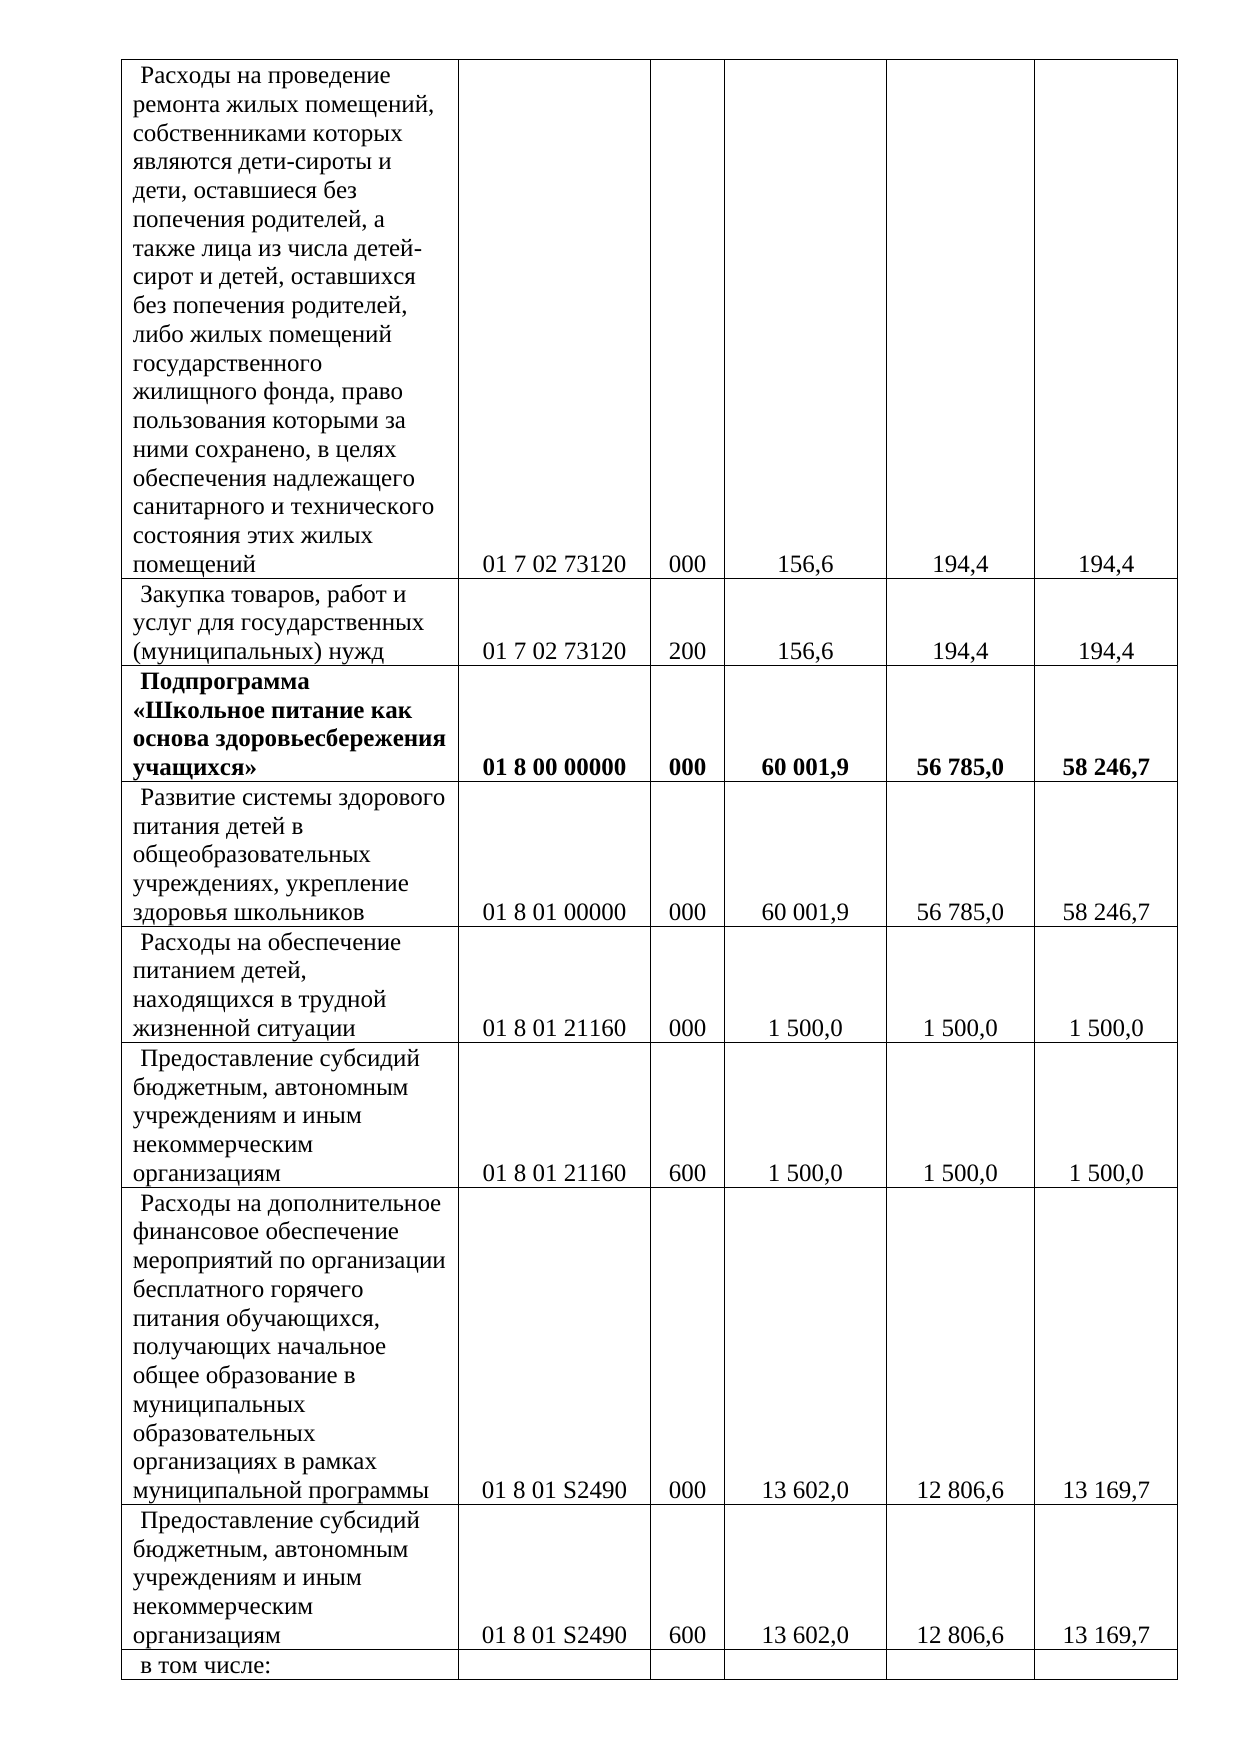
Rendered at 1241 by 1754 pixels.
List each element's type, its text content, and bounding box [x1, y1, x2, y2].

table_cell 000 [651, 60, 724, 578]
table_cell Расходы на дополнительное финансовое обеспечение мероприятий по организации бесплатного горячего питания обучающихся, получающих начальное общее образование в муниципальных образовательных организациях в рамках муниципальной программы [122, 1188, 458, 1504]
table_cell Подпрограмма «Школьное питание как основа здоровьесбережения учащихся» [122, 666, 458, 781]
table_cell Предоставление субсидий бюджетным, автономным учреждениям и иным некоммерческим организациям [122, 1505, 458, 1649]
table_cell [725, 1650, 886, 1678]
table_cell 156,6 [725, 579, 886, 665]
table_cell 1 500,0 [887, 927, 1034, 1042]
table_cell 600 [651, 1043, 724, 1187]
table_cell 13 169,7 [1035, 1505, 1177, 1649]
table_cell 194,4 [1035, 579, 1177, 665]
table_cell 1 500,0 [725, 927, 886, 1042]
table_cell 01 8 01 00000 [459, 782, 650, 926]
table_cell Закупка товаров, работ и услуг для государственных (муниципальных) нужд [122, 579, 458, 665]
table_cell 60 001,9 [725, 666, 886, 781]
table_cell 13 169,7 [1035, 1188, 1177, 1504]
table_cell [887, 1650, 1034, 1678]
table_cell [651, 1650, 724, 1678]
table_cell 56 785,0 [887, 782, 1034, 926]
table_cell 01 8 01 21160 [459, 927, 650, 1042]
table_cell 01 8 01 S2490 [459, 1505, 650, 1649]
table_cell [1035, 1650, 1177, 1678]
table_cell 01 7 02 73120 [459, 579, 650, 665]
table_cell 12 806,6 [887, 1505, 1034, 1649]
table_cell Развитие системы здорового питания детей в общеобразовательных учреждениях, укрепление здоровья школьников [122, 782, 458, 926]
table_cell 13 602,0 [725, 1188, 886, 1504]
table_cell 000 [651, 666, 724, 781]
table_cell Предоставление субсидий бюджетным, автономным учреждениям и иным некоммерческим организациям [122, 1043, 458, 1187]
table_cell 1 500,0 [1035, 1043, 1177, 1187]
table_cell 01 8 00 00000 [459, 666, 650, 781]
table_cell в том числе: [122, 1650, 458, 1678]
table_cell 01 8 01 21160 [459, 1043, 650, 1187]
table_cell Расходы на обеспечение питанием детей, находящихся в трудной жизненной ситуации [122, 927, 458, 1042]
table_cell 12 806,6 [887, 1188, 1034, 1504]
table_cell 194,4 [1035, 60, 1177, 578]
table_cell 000 [651, 1188, 724, 1504]
table_cell 56 785,0 [887, 666, 1034, 781]
table_cell 1 500,0 [887, 1043, 1034, 1187]
table_cell [459, 1650, 650, 1678]
table_cell 1 500,0 [1035, 927, 1177, 1042]
table_cell 60 001,9 [725, 782, 886, 926]
table_cell 58 246,7 [1035, 782, 1177, 926]
table_cell 01 8 01 S2490 [459, 1188, 650, 1504]
table_cell 600 [651, 1505, 724, 1649]
table_cell 194,4 [887, 579, 1034, 665]
table_cell 01 7 02 73120 [459, 60, 650, 578]
table_cell 58 246,7 [1035, 666, 1177, 781]
table_cell Расходы на проведение ремонта жилых помещений, собственниками которых являются дети-сироты и дети, оставшиеся без попечения родителей, а также лица из числа детей-сирот и детей, оставшихся без попечения родителей, либо жилых помещений государственного жилищного фонда, право пользования которыми за ними сохранено, в целях обеспечения надлежащего санитарного и технического состояния этих жилых помещений [122, 60, 458, 578]
table_cell 194,4 [887, 60, 1034, 578]
table_cell 1 500,0 [725, 1043, 886, 1187]
table_cell 156,6 [725, 60, 886, 578]
table_cell 13 602,0 [725, 1505, 886, 1649]
table_cell 000 [651, 782, 724, 926]
table_cell 000 [651, 927, 724, 1042]
table_cell 200 [651, 579, 724, 665]
